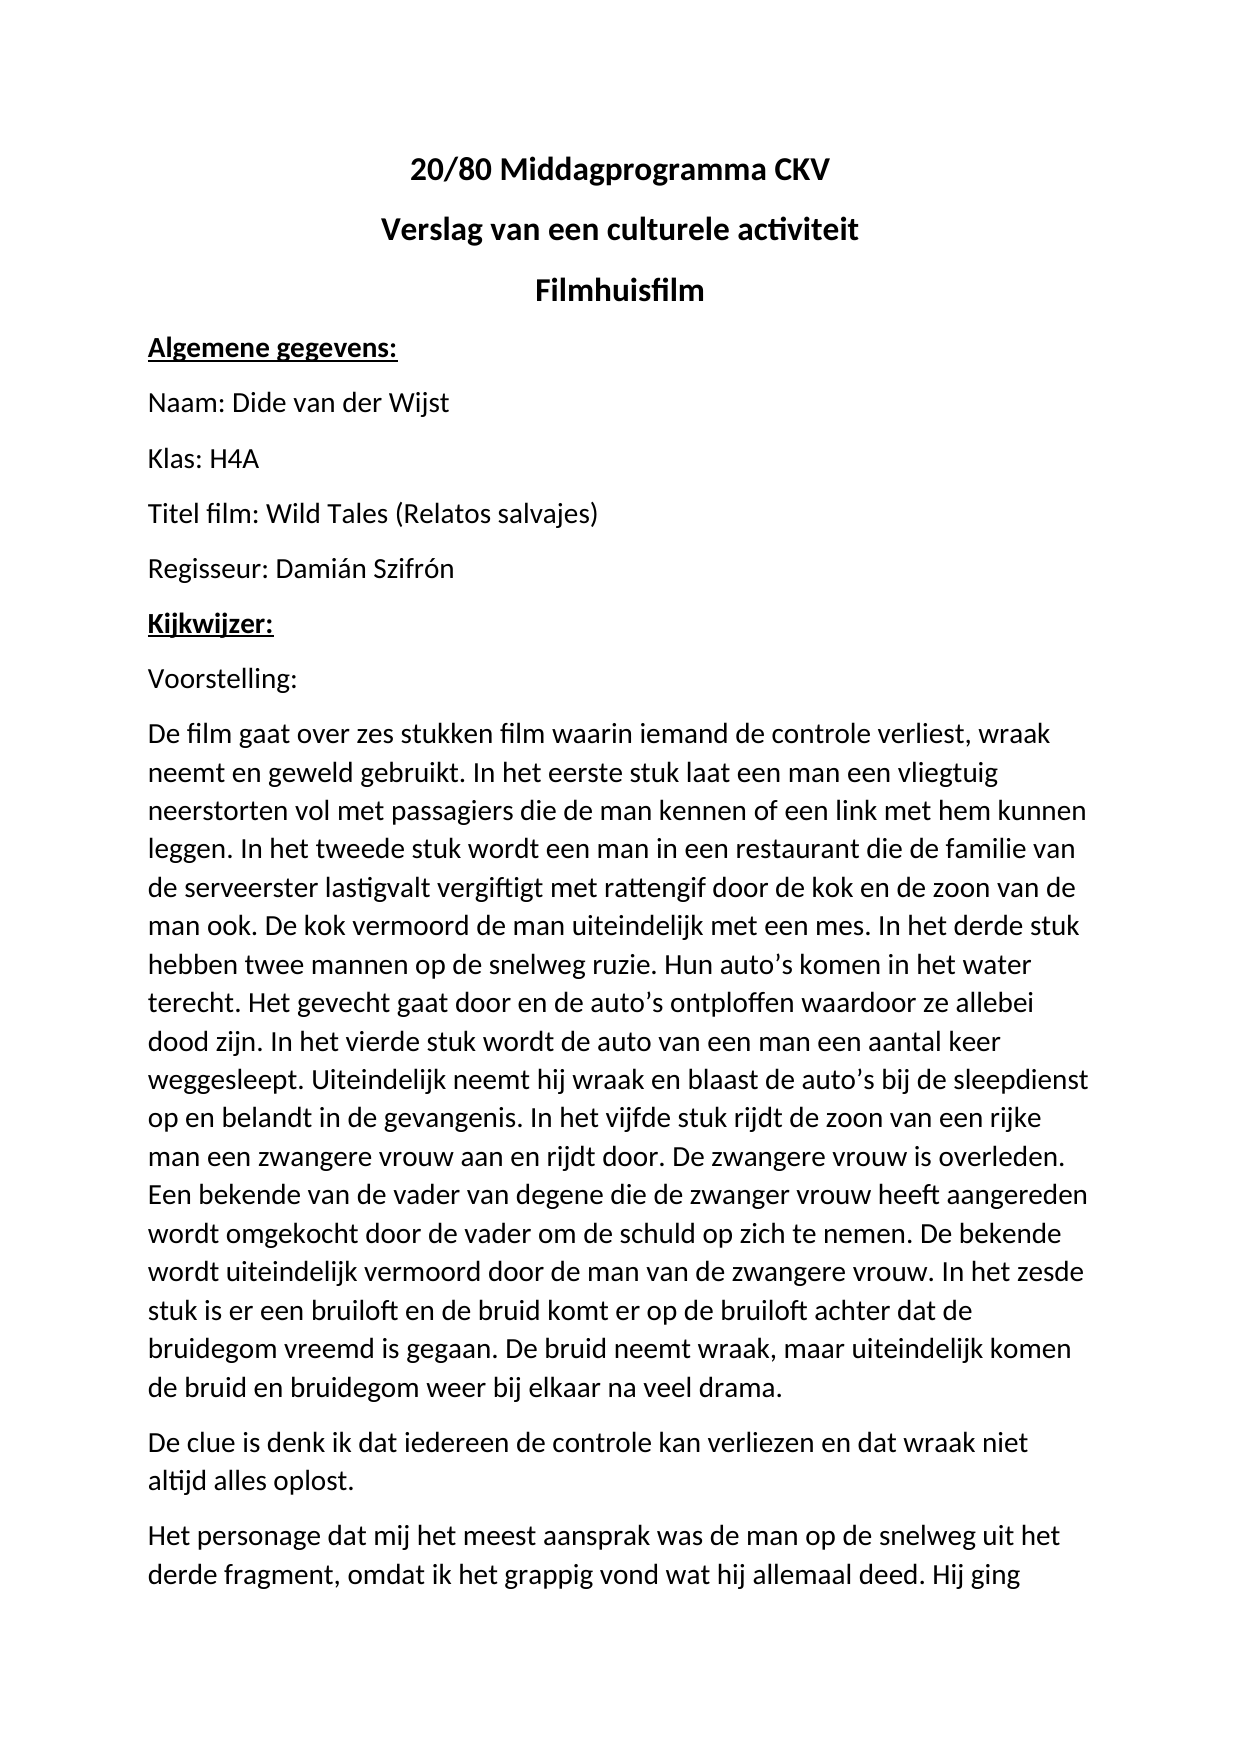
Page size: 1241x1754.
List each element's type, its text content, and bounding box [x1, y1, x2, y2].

text De film gaat over zes stukken film waarin iemand de controle verliest, wraak neemt en geweld gebruikt. In het eerste stuk laat een man een vliegtuig neerstorten vol met passagiers die de man kennen of een link met hem kunnen leggen. In het tweede stuk wordt een man in een restaurant die de familie van de serveerster lastigvalt vergiftigt met rattengif door de kok en de zoon van de man ook. De kok vermoord de man uiteindelijk met een mes. In het derde stuk hebben twee mannen op de snelweg ruzie. Hun auto’s komen in het water terecht. Het gevecht gaat door en de auto’s ontploffen waardoor ze allebei dood zijn. In het vierde stuk wordt de auto van een man een aantal keer weggesleept. Uiteindelijk neemt hij wraak en blaast de auto’s bij de sleepdienst op en belandt in de gevangenis. In het vijfde stuk rijdt de zoon van een rijke man een zwangere vrouw aan en rijdt door. De zwangere vrouw is overleden. Een bekende van de vader van degene die de zwanger vrouw heeft aangereden wordt omgekocht door de vader om de schuld op zich te nemen. De bekende wordt uiteindelijk vermoord door de man van de zwangere vrouw. In het zesde stuk is er een bruiloft en de bruid komt er op de bruiloft achter dat de bruidegom vreemd is gegaan. De bruid neemt wraak, maar uiteindelijk komen de bruid en bruidegom weer bij elkaar na veel drama. [148, 715, 1093, 1404]
text De clue is denk ik dat iedereen de controle kan verliezen en dat wraak niet altijd alles oplost. [148, 1424, 1093, 1498]
text Titel film: Wild Tales (Relatos salvajes) [148, 495, 1093, 530]
text Kijkwijzer: [148, 605, 1093, 641]
text Algemene gegevens: [148, 329, 1093, 365]
text Verslag van een culturele activiteit [148, 208, 1093, 249]
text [148, 1517, 1093, 1591]
text Klas: H4A [148, 440, 1093, 475]
text Voorstelling: [148, 660, 1093, 696]
text Naam: Dide van der Wijst [148, 384, 1093, 420]
text Regisseur: Damián Szifrón [148, 550, 1093, 586]
text 20/80 Middagprogramma CKV [148, 148, 1093, 188]
text Filmhuisfilm [148, 269, 1093, 309]
